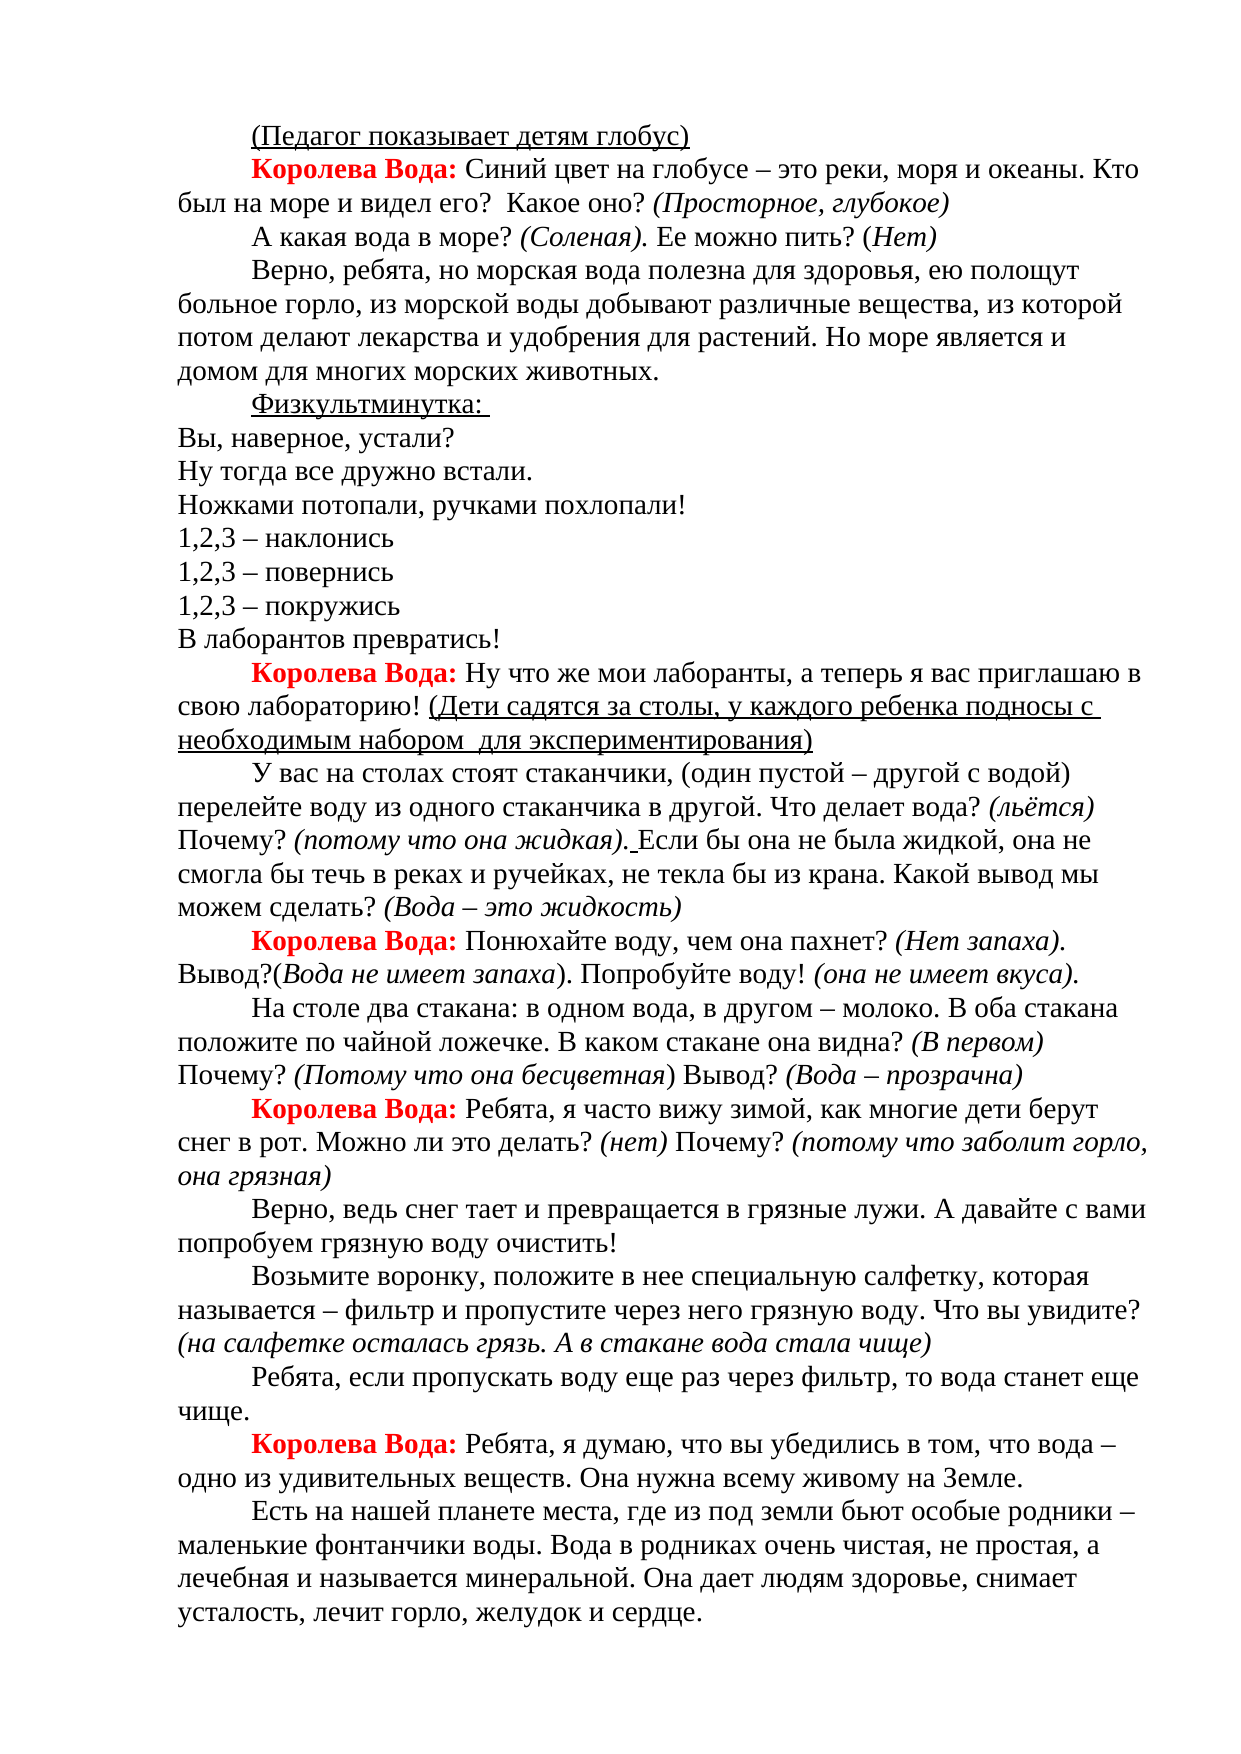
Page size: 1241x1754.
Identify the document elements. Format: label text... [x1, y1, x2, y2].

text Королева Вода: Ну что же мои лаборанты, а теперь я вас приглашаю в свою лабораторию! (Дети садятся за столы, у каждого ребенка подносы с необходимым набором для экспериментирования) [177, 655, 1152, 755]
text 1,2,3 – наклонись [177, 521, 1152, 554]
text 1,2,3 – повернись [177, 554, 1152, 588]
text На столе два стакана: в одном вода, в другом – молоко. В оба стакана положите по чайной ложечке. В каком стакане она видна? (В первом) Почему? (Потому что она бесцветная) Вывод? (Вода – прозрачна) [177, 990, 1152, 1091]
text Ну тогда все дружно встали. [177, 453, 1152, 487]
text А какая вода в море? (Соленая). Ее можно пить? (Нет) [177, 219, 1152, 252]
text Физкультминутка: [177, 386, 1152, 420]
text Ребята, если пропускать воду еще раз через фильтр, то вода станет еще чище. [177, 1359, 1152, 1426]
text Есть на нашей планете места, где из под земли бьют особые родники – маленькие фонтанчики воды. Вода в родниках очень чистая, не простая, а лечебная и называется минеральной. Она дает людям здоровье, снимает усталость, лечит горло, желудок и сердце. [177, 1493, 1152, 1627]
text Королева Вода: Ребята, я часто вижу зимой, как многие дети берут снег в рот. Можно ли это делать? (нет) Почему? (потому что заболит горло, она грязная) [177, 1091, 1152, 1191]
text В лаборантов превратись! [177, 621, 1152, 655]
text 1,2,3 – покружись [177, 588, 1152, 621]
text Королева Вода: Ребята, я думаю, что вы убедились в том, что вода – одно из удивительных веществ. Она нужна всему живому на Земле. [177, 1426, 1152, 1493]
text Вы, наверное, устали? [177, 420, 1152, 453]
text У вас на столах стоят стаканчики, (один пустой – другой с водой) перелейте воду из одного стаканчика в другой. Что делает вода? (льётся) Почему? (потому что она жидкая). Если бы она не была жидкой, она не смогла бы течь в реках и ручейках, не текла бы из крана. Какой вывод мы можем сделать? (Вода – это жидкость) [177, 755, 1152, 923]
text Верно, ребята, но морская вода полезна для здоровья, ею полощут больное горло, из морской воды добывают различные вещества, из которой потом делают лекарства и удобрения для растений. Но море является и домом для многих морских животных. [177, 252, 1152, 386]
text Ножками потопали, ручками похлопали! [177, 487, 1152, 521]
text Верно, ведь снег тает и превращается в грязные лужи. А давайте с вами попробуем грязную воду очистить! [177, 1191, 1152, 1258]
text Королева Вода: Понюхайте воду, чем она пахнет? (Нет запаха). Вывод?(Вода не имеет запаха). Попробуйте воду! (она не имеет вкуса). [177, 923, 1152, 990]
text (Педагог показывает детям глобус) [177, 118, 1152, 152]
text Возьмите воронку, положите в нее специальную салфетку, которая называется – фильтр и пропустите через него грязную воду. Что вы увидите? (на салфетке осталась грязь. А в стакане вода стала чище) [177, 1258, 1152, 1359]
text Королева Вода: Синий цвет на глобусе – это реки, моря и океаны. Кто был на море и видел его? Какое оно? (Просторное, глубокое) [177, 152, 1152, 219]
